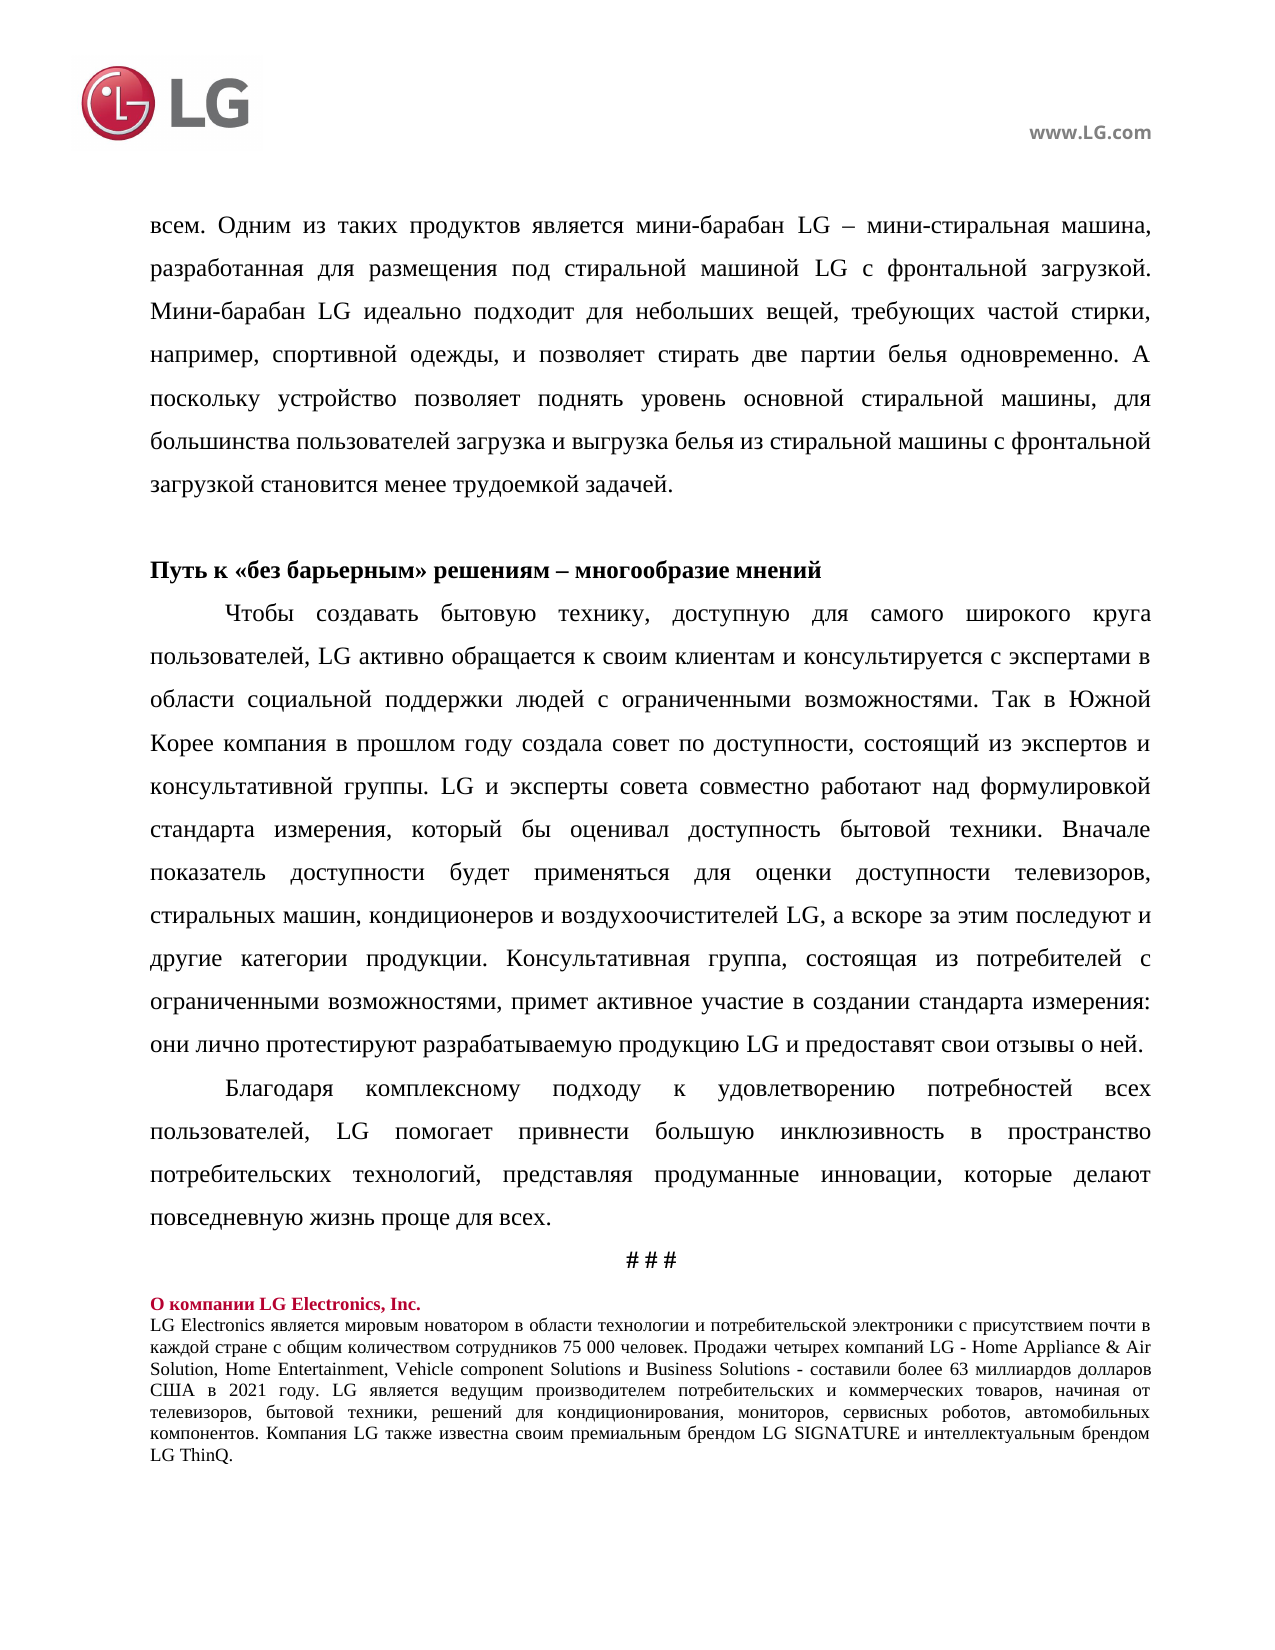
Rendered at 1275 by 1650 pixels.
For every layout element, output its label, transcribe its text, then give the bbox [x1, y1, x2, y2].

text О компании LG Electronics, Inc. [150, 1293, 1152, 1314]
text Благодаря комплексному подходу к удовлетворению потребностей всех пользователей, LG помогает привнести большую инклюзивность в пространство потребительских технологий, представляя продуманные инновации, которые делают повседневную жизнь проще для всех. [150, 1073, 1152, 1231]
text LG Electronics является мировым новатором в области технологии и потребительской электроники с присутствием почти в каждой стране с общим количеством сотрудников 75 000 человек. Продажи четырех компаний LG - Home Appliance & Air Solution, Home Entertainment, Vehicle component Solutions и Business Solutions - составили более 63 миллиардов долларов США в 2021 году. LG является ведущим производителем потребительских и коммерческих товаров, начиная от телевизоров, бытовой техники, решений для кондиционирования, мониторов, сервисных роботов, автомобильных компонентов. Компания LG также известна своим премиальным брендом LG SIGNATURE и интеллектуальным брендом LG ThinQ. [150, 1314, 1152, 1465]
picture [71, 55, 264, 151]
text # # # [150, 1245, 1152, 1274]
text Чтобы создавать бытовую технику, доступную для самого широкого круга пользователей, LG активно обращается к своим клиентам и консультируется с экспертами в области социальной поддержки людей с ограниченными возможностями. Так в Южной Корее компания в прошлом году создала совет по доступности, состоящий из экспертов и консультативной группы. LG и эксперты совета совместно работают над формулировкой стандарта измерения, который бы оценивал доступность бытовой техники. Вначале показатель доступности будет применяться для оценки доступности телевизоров, стиральных машин, кондиционеров и воздухоочистителей LG, а вскоре за этим последуют и другие категории продукции. Консультативная группа, состоящая из потребителей с ограниченными возможностями, примет активное участие в создании стандарта измерения: они лично протестируют разрабатываемую продукцию LG и предоставят свои отзывы о ней. [150, 598, 1152, 1058]
text Путь к «без барьерным» решениям – многообразие мнений [150, 555, 1152, 584]
